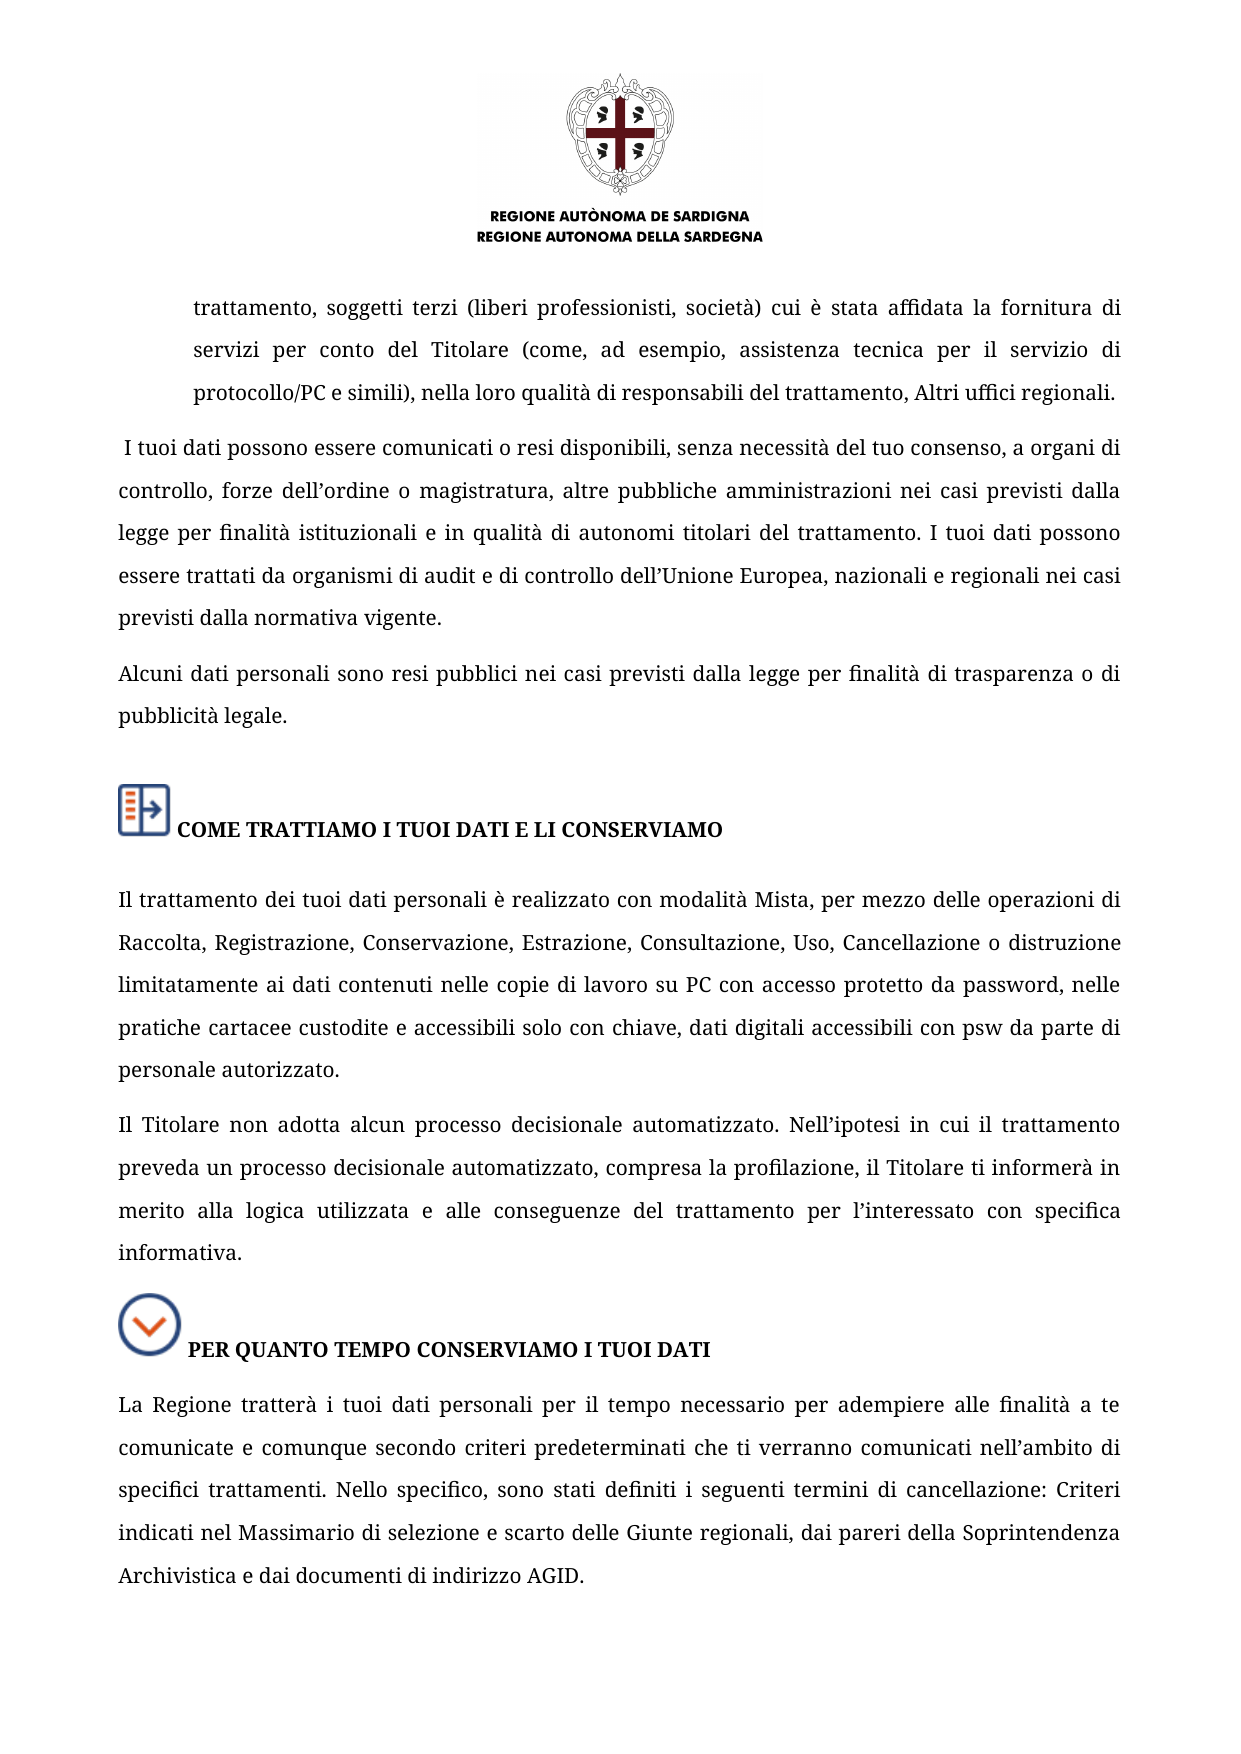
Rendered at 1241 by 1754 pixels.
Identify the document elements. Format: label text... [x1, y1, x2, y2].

text Il trattamento dei tuoi dati personali è realizzato con modalità Mista, per mezzo delle operazioni di Raccolta, Registrazione, Conservazione, Estrazione, Consultazione, Uso, Cancellazione o distruzione limitatamente ai dati contenuti nelle copie di lavoro su PC con accesso protetto da password, nelle pratiche cartacee custodite e accessibili solo con chiave, dati digitali accessibili con psw da parte di personale autorizzato. [118, 885, 1122, 1084]
text Il Titolare non adotta alcun processo decisionale automatizzato. Nell’ipotesi in cui il trattamento preveda un processo decisionale automatizzato, compresa la profilazione, il Titolare ti informerà in merito alla logica utilizzata e alle conseguenze del trattamento per l’interessato con specifica informativa. [118, 1111, 1122, 1267]
text I tuoi dati possono essere comunicati o resi disponibili, senza necessità del tuo consenso, a organi di controllo, forze dell’ordine o magistratura, altre pubbliche amministrazioni nei casi previsti dalla legge per finalità istituzionali e in qualità di autonomi titolari del trattamento. I tuoi dati possono essere trattati da organismi di audit e di controllo dell’Unione Europea, nazionali e regionali nei casi previsti dalla normativa vigente. [118, 433, 1122, 632]
text La Regione tratterà i tuoi dati personali per il tempo necessario per adempiere alle finalità a te comunicate e comunque secondo criteri predeterminati che ti verranno comunicati nell’ambito di specifici trattamenti. Nello specifico, sono stati definiti i seguenti termini di cancellazione: Criteri indicati nel Massimario di selezione e scarto delle Giunte regionali, dai pareri della Soprintendenza Archivistica e dai documenti di indirizzo AGID. [118, 1390, 1122, 1589]
picture [118, 784, 172, 838]
list COME TRATTIAMO I TUOI DATI E LI CONSERVIAMO [118, 785, 1122, 844]
text Alcuni dati personali sono resi pubblici nei casi previsti dalla legge per finalità di trasparenza o di pubblicità legale. [118, 659, 1122, 730]
picture [477, 73, 763, 242]
text PER QUANTO TEMPO CONSERVIAMO I TUOI DATI [118, 1293, 1122, 1364]
picture [118, 1293, 183, 1358]
